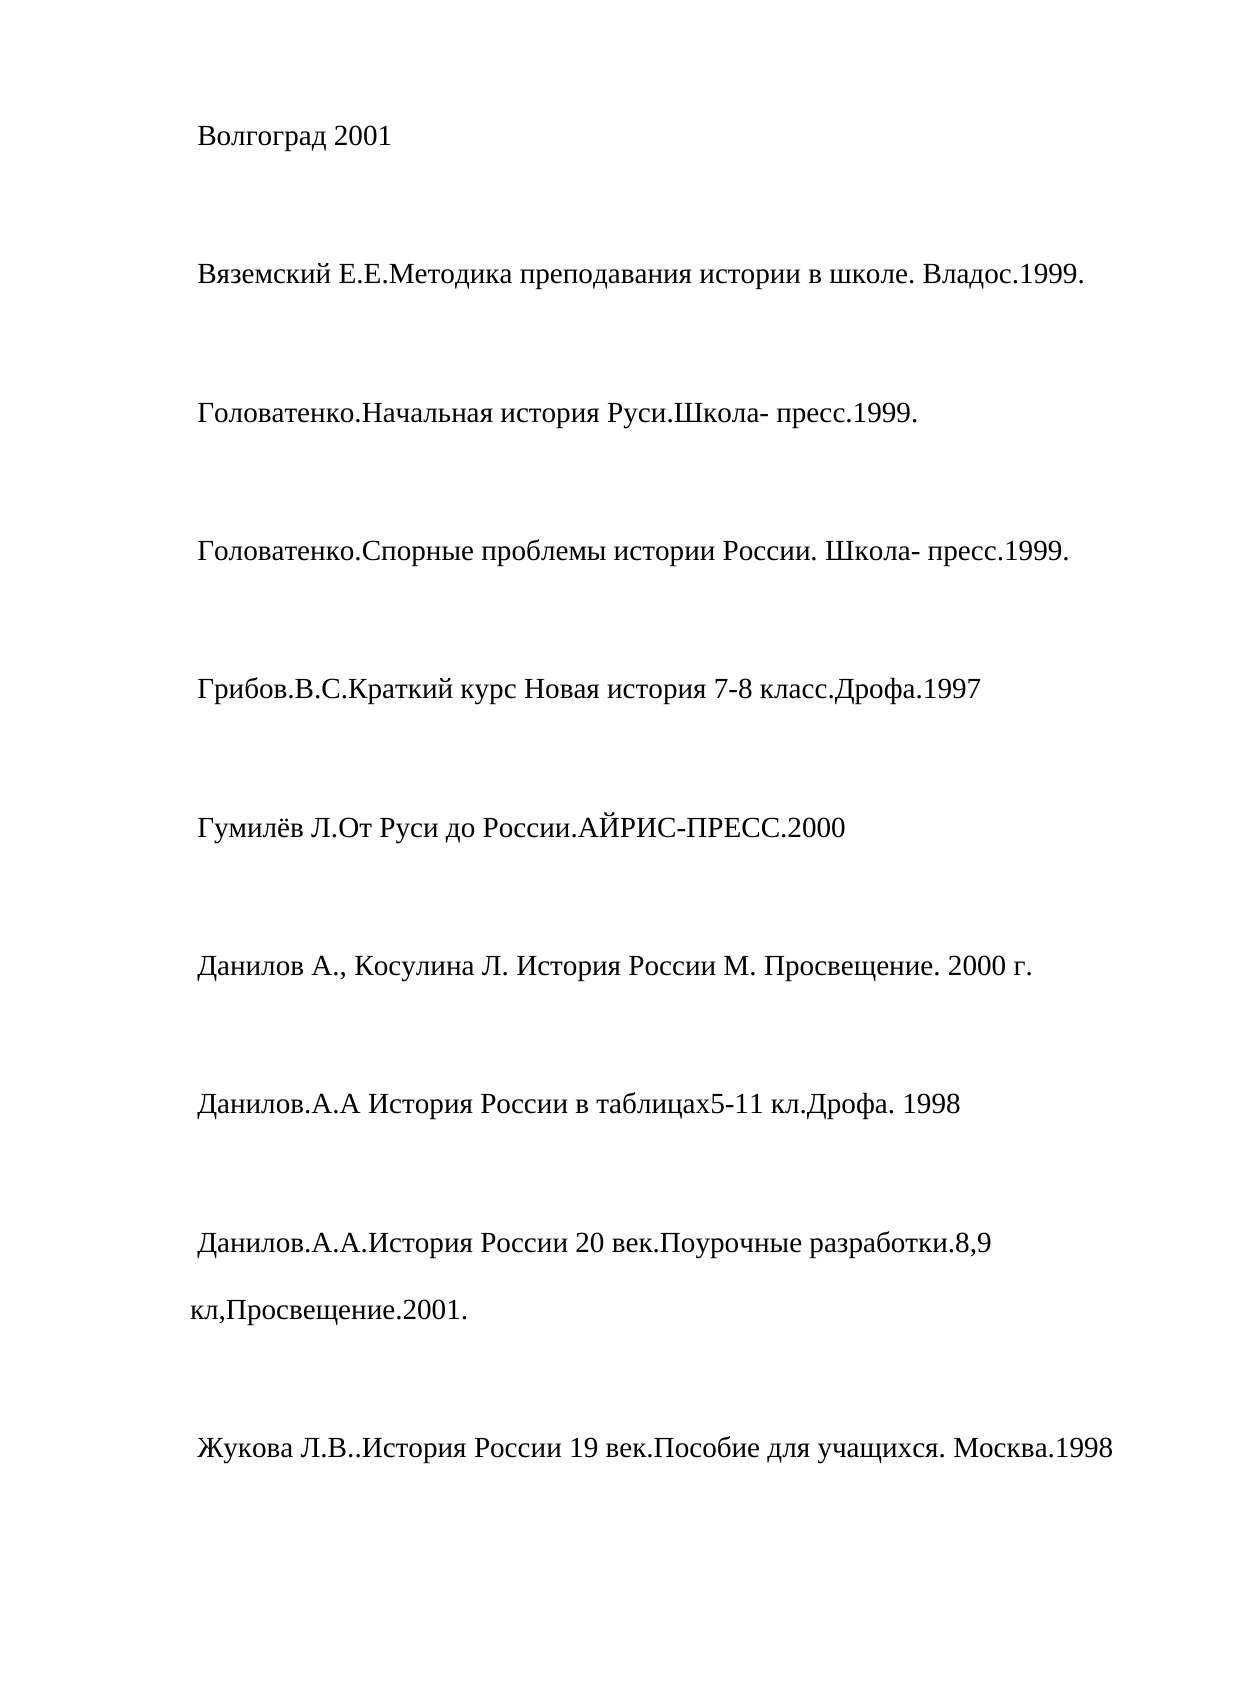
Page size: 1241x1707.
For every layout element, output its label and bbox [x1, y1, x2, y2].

text [190, 118, 1152, 1535]
